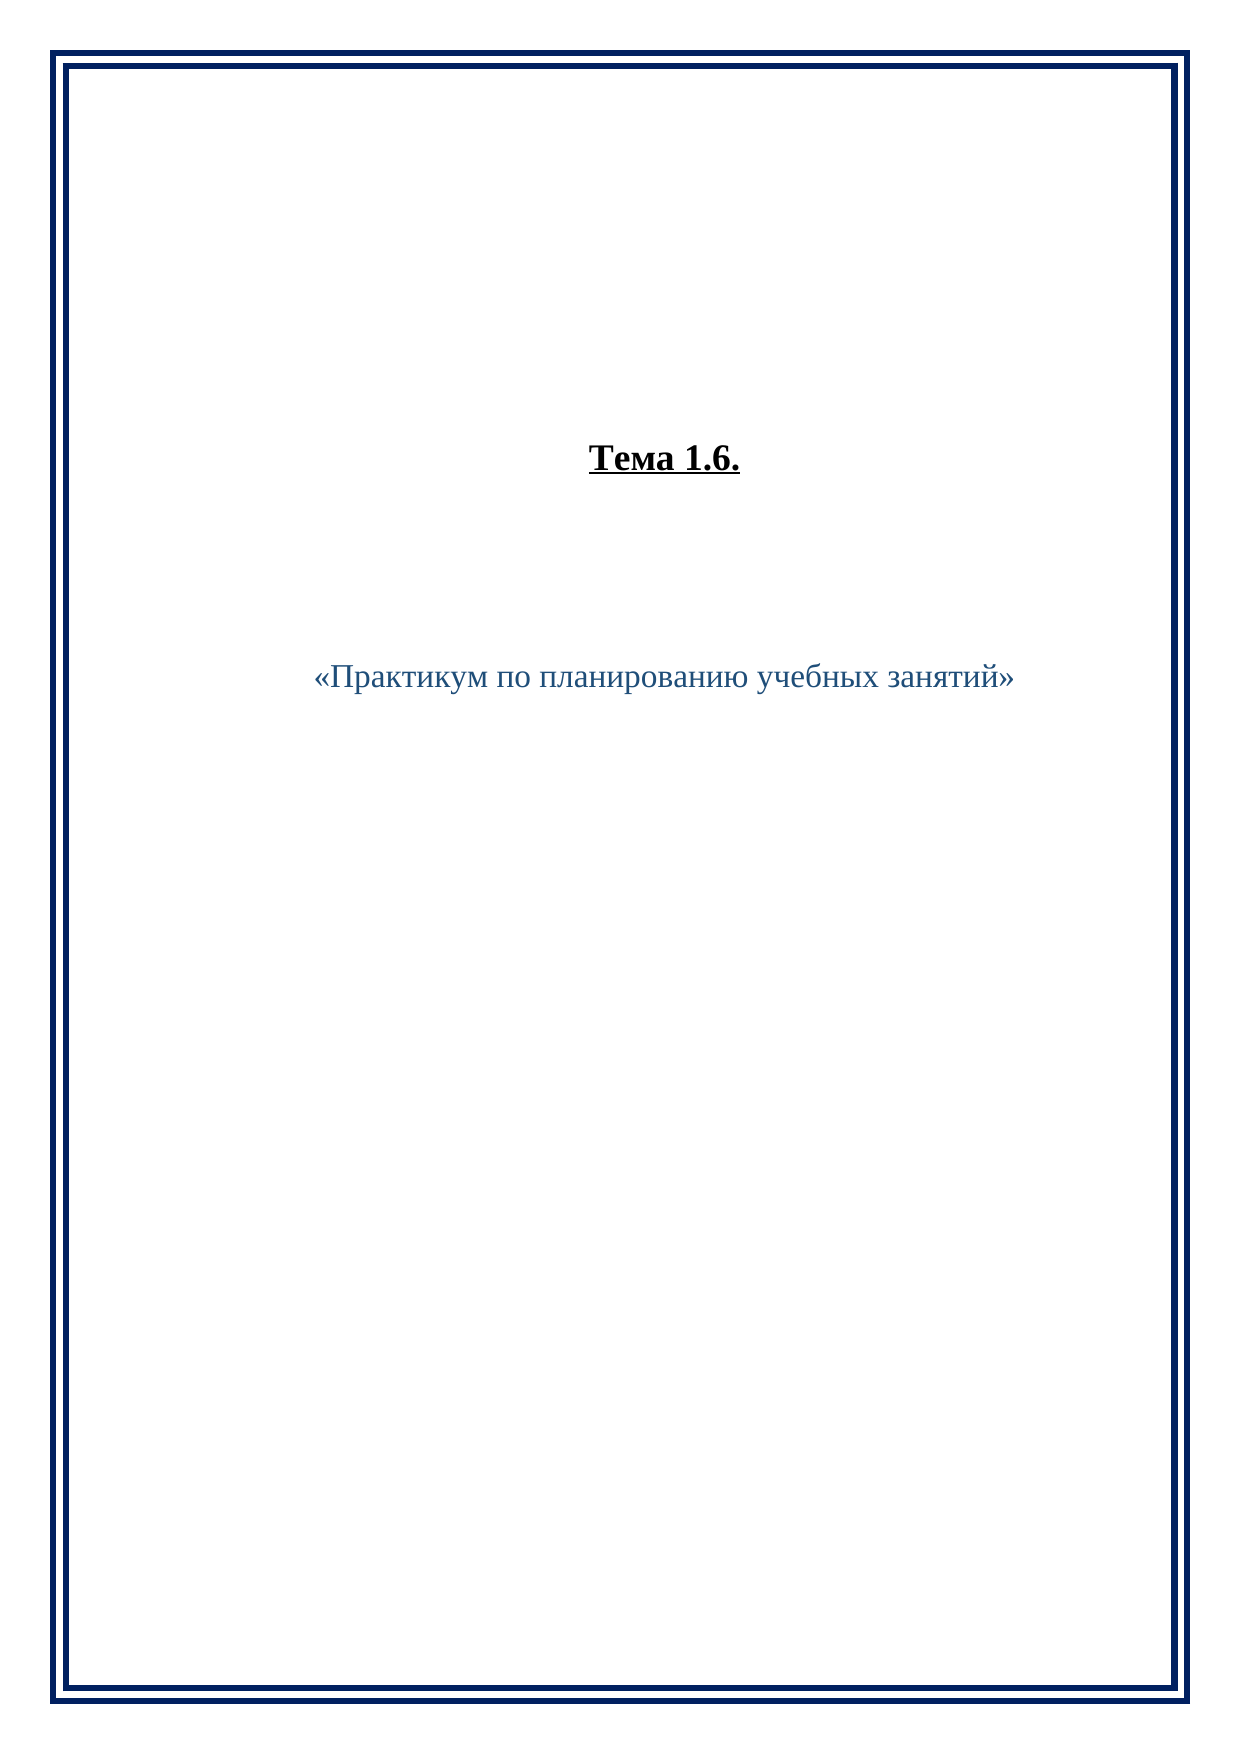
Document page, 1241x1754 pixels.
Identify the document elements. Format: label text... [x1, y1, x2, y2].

text Тема 1.6. [177, 435, 1152, 478]
text «Практикум по планированию учебных занятий» [177, 657, 1152, 695]
